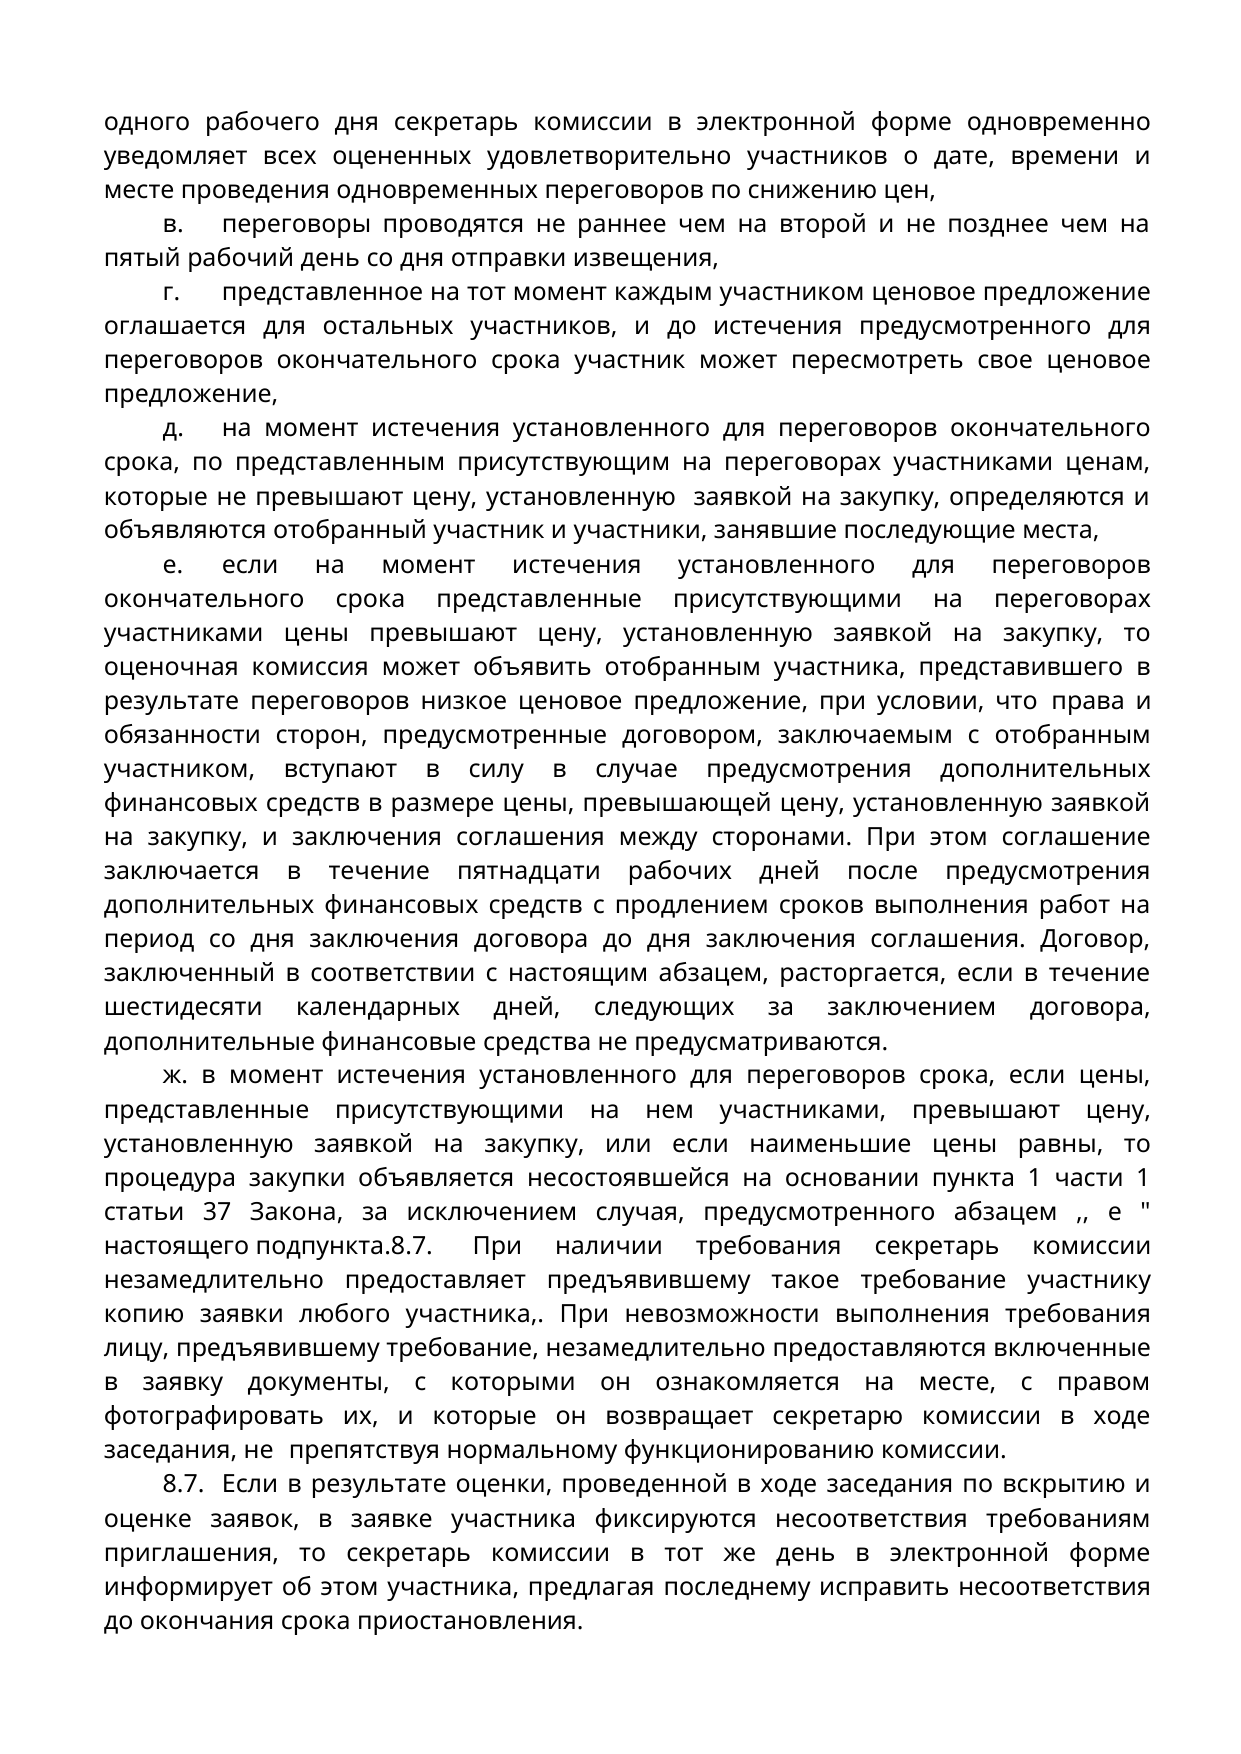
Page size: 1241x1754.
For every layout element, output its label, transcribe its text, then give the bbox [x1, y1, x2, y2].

text в. переговоры проводятся не раннее чем на второй и не позднее чем на пятый рабочий день со дня отправки извещения, [103, 206, 1152, 274]
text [103, 103, 1152, 206]
text ж. в момент истечения установленного для переговоров срока, если цены, представленные присутствующими на нем участниками, превышают цену, установленную заявкой на закупку, или если наименьшие цены равны, то процедура закупки объявляется несостоявшейся на основании пункта 1 части 1 статьи 37 Закона, за исключением случая, предусмотренного абзацем ,, е " настоящего подпункта.8.7. При наличии требования секретарь комиссии незамедлительно предоставляет предъявившему такое требование участнику копию заявки любого участника,. При невозможности выполнения требования лицу, предъявившему требование, незамедлительно предоставляются включенные в заявку документы, с которыми он ознакомляется на месте, с правом фотографировать их, и которые он возвращает секретарю комиссии в ходе заседания, не препятствуя нормальному функционированию комиссии. [103, 1057, 1152, 1466]
text 8.7. Если в результате оценки, проведенной в ходе заседания по вскрытию и оценке заявок, в заявке участника фиксируются несоответствия требованиям приглашения, то секретарь комиссии в тот же день в электронной форме информирует об этом участника, предлагая последнему исправить несоответствия до окончания срока приостановления. [103, 1466, 1152, 1636]
text г. представленное на тот момент каждым участником ценовое предложение оглашается для остальных участников, и до истечения предусмотренного для переговоров окончательного срока участник может пересмотреть свое ценовое предложение, [103, 274, 1152, 410]
text е. если на момент истечения установленного для переговоров окончательного срока представленные присутствующими на переговорах участниками цены превышают цену, установленную заявкой на закупку, то оценочная комиссия может объявить отобранным участника, представившего в результате переговоров низкое ценовое предложение, при условии, что права и обязанности сторон, предусмотренные договором, заключаемым с отобранным участником, вступают в силу в случае предусмотрения дополнительных финансовых средств в размере цены, превышающей цену, установленную заявкой на закупку, и заключения соглашения между сторонами. При этом соглашение заключается в течение пятнадцати рабочих дней после предусмотрения дополнительных финансовых средств с продлением сроков выполнения работ на период со дня заключения договора до дня заключения соглашения. Договор, заключенный в соответствии с настоящим абзацем, расторгается, если в течение шестидесяти календарных дней, следующих за заключением договора, дополнительные финансовые средства не предусматриваются. [103, 546, 1152, 1057]
text д. на момент истечения установленного для переговоров окончательного срока, по представленным присутствующим на переговорах участниками ценам, которые не превышают цену, установленную заявкой на закупку, определяются и объявляются отобранный участник и участники, занявшие последующие места, [103, 410, 1152, 546]
